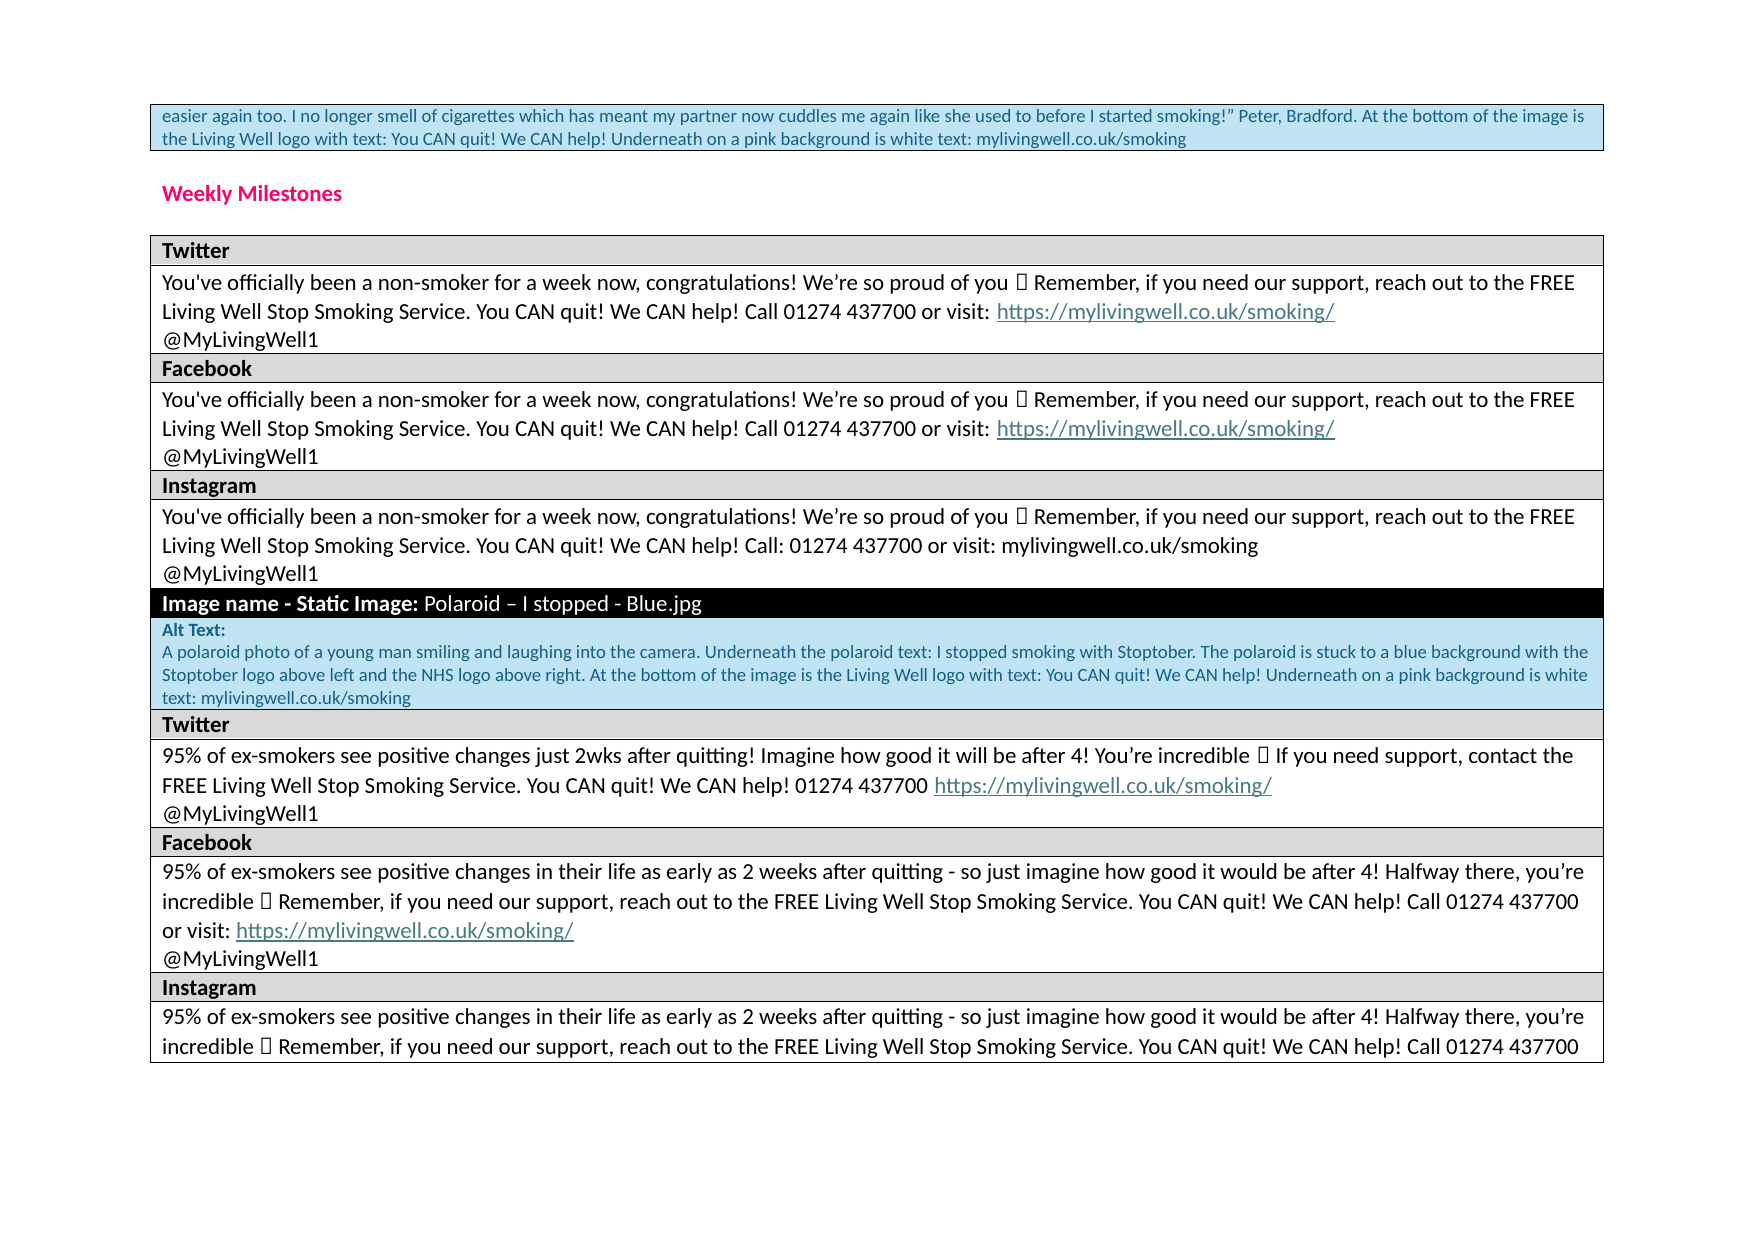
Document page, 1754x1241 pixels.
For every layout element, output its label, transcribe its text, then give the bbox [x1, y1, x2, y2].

table_cell Facebook [151, 828, 1603, 856]
table_cell 95% of ex-smokers see positive changes just 2wks after quitting! Imagine how good it will be after 4! You’re incredible 🙌 If you need support, contact the FREE Living Well Stop Smoking Service. You CAN quit! We CAN help! 01274 437700 https://mylivingwell.co.uk/smoking/ @MyLivingWell1 [151, 740, 1603, 827]
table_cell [151, 1002, 1603, 1062]
table_cell Twitter [151, 236, 1603, 264]
table_cell Alt Text: A polaroid photo of a young man smiling and laughing into the camera. Underneath the polaroid text: I stopped smoking with Stoptober. The polaroid is stuck to a blue background with the Stoptober logo above left and the NHS logo above right. At the bottom of the image is the Living Well logo with text: You CAN quit! We CAN help! Underneath on a pink background is white text: mylivingwell.co.uk/smoking [151, 618, 1603, 709]
table_cell Twitter [151, 710, 1603, 738]
table_cell You've officially been a non-smoker for a week now, congratulations! We’re so proud of you 🙌 Remember, if you need our support, reach out to the FREE Living Well Stop Smoking Service. You CAN quit! We CAN help! Call 01274 437700 or visit: https://mylivingwell.co.uk/smoking/ @MyLivingWell1 [151, 266, 1603, 353]
table_cell [1302, 589, 1603, 617]
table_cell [151, 105, 1603, 150]
table_cell Instagram [151, 471, 1603, 499]
table_cell 95% of ex-smokers see positive changes in their life as early as 2 weeks after quitting - so just imagine how good it would be after 4! Halfway there, you’re incredible 🙌 Remember, if you need our support, reach out to the FREE Living Well Stop Smoking Service. You CAN quit! We CAN help! Call 01274 437700 or visit: https://mylivingwell.co.uk/smoking/ @MyLivingWell1 [151, 857, 1603, 972]
table_cell You've officially been a non-smoker for a week now, congratulations! We’re so proud of you 🙌 Remember, if you need our support, reach out to the FREE Living Well Stop Smoking Service. You CAN quit! We CAN help! Call 01274 437700 or visit: https://mylivingwell.co.uk/smoking/ @MyLivingWell1 [151, 383, 1603, 470]
table_cell Facebook [151, 354, 1603, 382]
table_cell Instagram [151, 973, 1603, 1001]
table_cell Image name - Static Image: Polaroid – I stopped - Blue.jpg [151, 589, 1301, 617]
table_cell Weekly Milestones [151, 151, 1603, 235]
table_cell You've officially been a non-smoker for a week now, congratulations! We’re so proud of you 🙌 Remember, if you need our support, reach out to the FREE Living Well Stop Smoking Service. You CAN quit! We CAN help! Call: 01274 437700 or visit: mylivingwell.co.uk/smoking @MyLivingWell1 [151, 500, 1603, 588]
